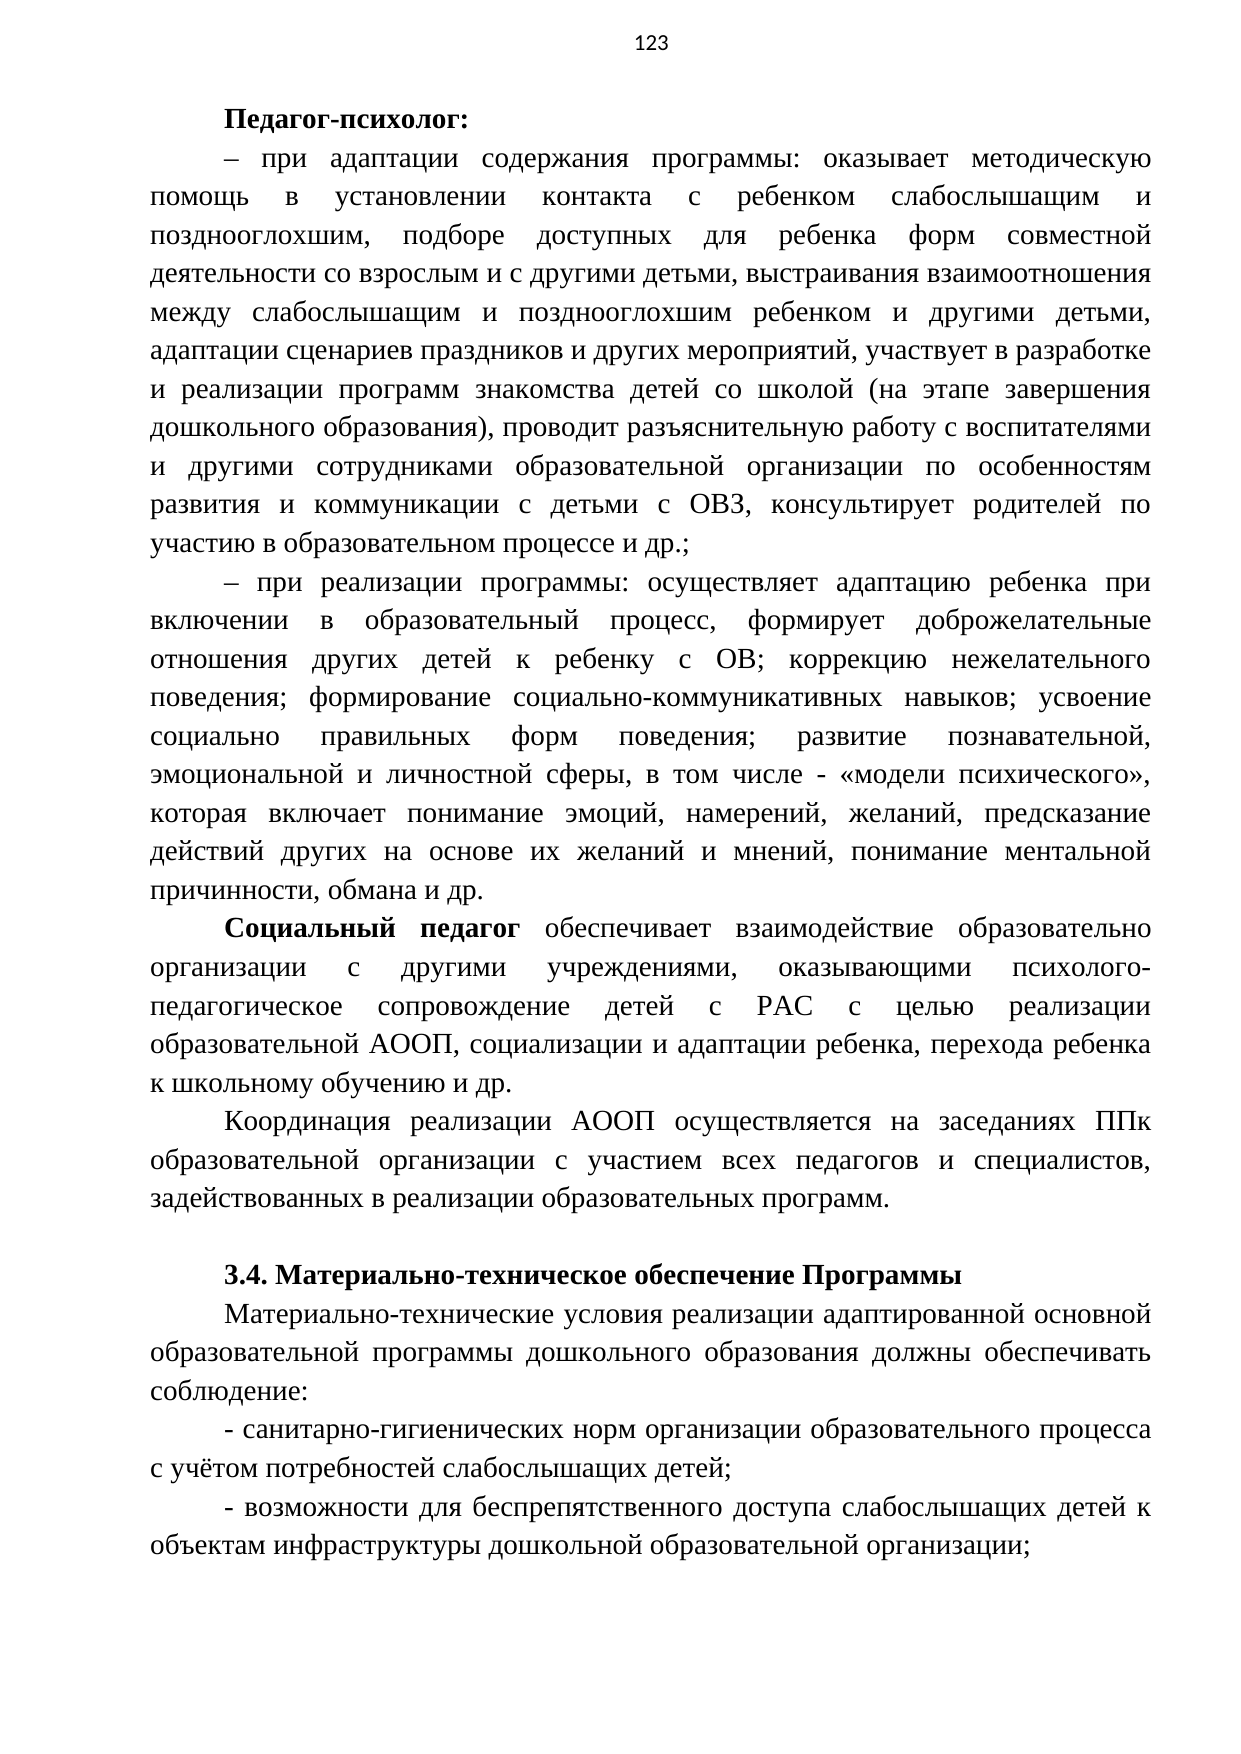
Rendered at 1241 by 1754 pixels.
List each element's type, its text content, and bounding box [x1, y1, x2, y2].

text Педагог-психолог: [150, 101, 1152, 135]
text Материально-технические условия реализации адаптированной основной образовательной программы дошкольного образования должны обеспечивать соблюдение: [150, 1296, 1152, 1407]
text 3.4. Материально-техническое обеспечение Программы [150, 1257, 1152, 1291]
text - возможности для беспрепятственного доступа слабослышащих детей к объектам инфраструктуры дошкольной образовательной организации; [150, 1489, 1152, 1561]
text Социальный педагог обеспечивает взаимодействие образовательно организации с другими учреждениями, оказывающими психолого-педагогическое сопровождение детей с РАС с целью реализации образовательной АООП, социализации и адаптации ребенка, перехода ребенка к школьному обучению и др. [150, 911, 1152, 1098]
text – при адаптации содержания программы: оказывает методическую помощь в установлении контакта с ребенком слабослышащим и позднооглохшим, подборе доступных для ребенка форм совместной деятельности со взрослым и с другими детьми, выстраивания взаимоотношения между слабослышащим и позднооглохшим ребенком и другими детьми, адаптации сценариев праздников и других мероприятий, участвует в разработке и реализации программ знакомства детей со школой (на этапе завершения дошкольного образования), проводит разъяснительную работу с воспитателями и другими сотрудниками образовательной организации по особенностям развития и коммуникации с детьми с ОВЗ, консультирует родителей по участию в образовательном процессе и др.; [150, 140, 1152, 559]
text Координация реализации АООП осуществляется на заседаниях ППк образовательной организации с участием всех педагогов и специалистов, задействованных в реализации образовательных программ. [150, 1103, 1152, 1214]
text – при реализации программы: осуществляет адаптацию ребенка при включении в образовательный процесс, формирует доброжелательные отношения других детей к ребенку с ОВ; коррекцию нежелательного поведения; формирование социально-коммуникативных навыков; усвоение социально правильных форм поведения; развитие познавательной, эмоциональной и личностной сферы, в том числе - «модели психического», которая включает понимание эмоций, намерений, желаний, предсказание действий других на основе их желаний и мнений, понимание ментальной причинности, обмана и др. [150, 564, 1152, 906]
text - санитарно-гигиенических норм организации образовательного процесса с учётом потребностей слабослышащих детей; [150, 1412, 1152, 1484]
